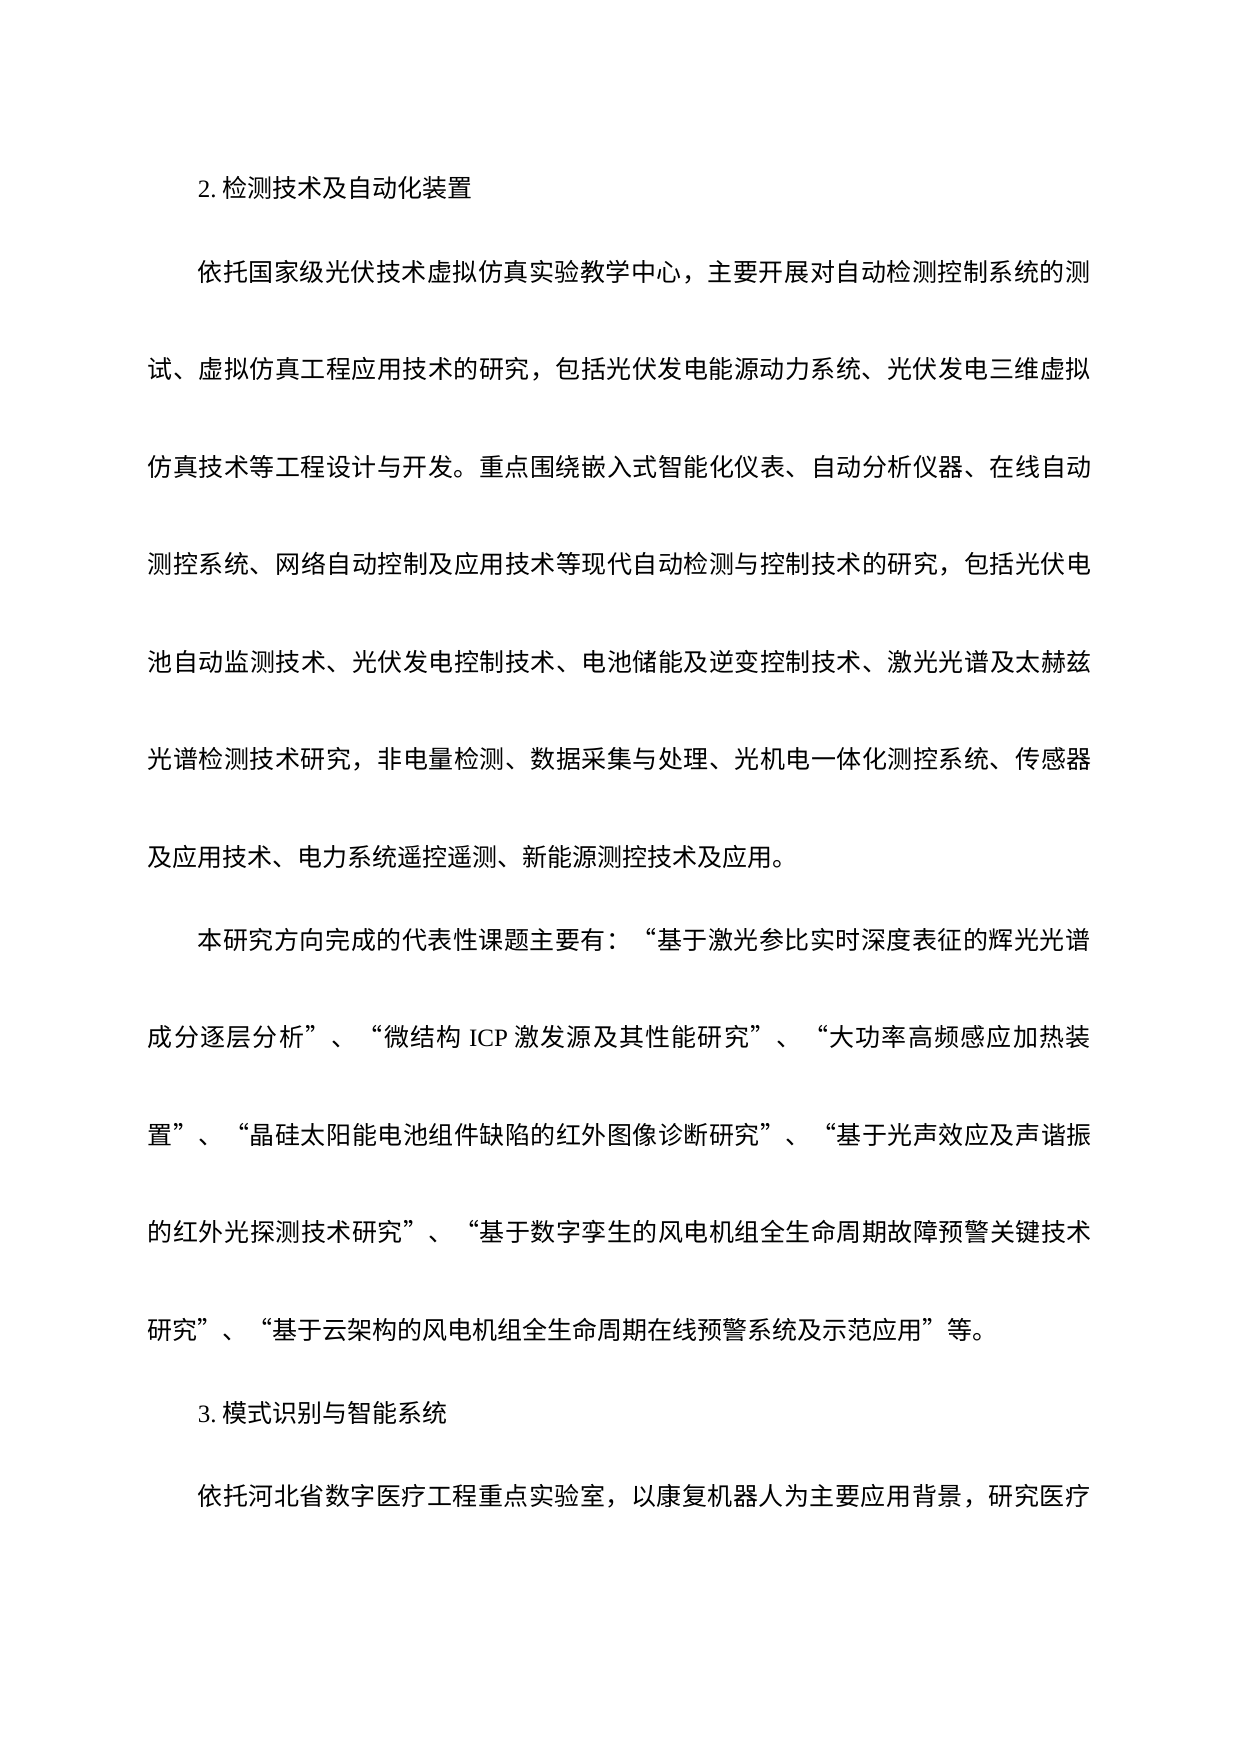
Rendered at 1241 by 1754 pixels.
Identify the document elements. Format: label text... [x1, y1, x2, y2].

text 2. 检测技术及自动化装置 [148, 154, 1092, 219]
text 依托国家级光伏技术虚拟仿真实验教学中心，主要开展对自动检测控制系统的测试、虚拟仿真工程应用技术的研究，包括光伏发电能源动力系统、光伏发电三维虚拟仿真技术等工程设计与开发。重点围绕嵌入式智能化仪表、自动分析仪器、在线自动测控系统、网络自动控制及应用技术等现代自动检测与控制技术的研究，包括光伏电池自动监测技术、光伏发电控制技术、电池储能及逆变控制技术、激光光谱及太赫兹光谱检测技术研究，非电量检测、数据采集与处理、光机电一体化测控系统、传感器及应用技术、电力系统遥控遥测、新能源测控技术及应用。 [148, 238, 1092, 888]
text 本研究方向完成的代表性课题主要有：“基于激光参比实时深度表征的辉光光谱成分逐层分析”、“微结构ICP激发源及其性能研究”、“大功率高频感应加热装置”、“晶硅太阳能电池组件缺陷的红外图像诊断研究”、“基于光声效应及声谐振的红外光探测技术研究”、“基于数字孪生的风电机组全生命周期故障预警关键技术研究”、“基于云架构的风电机组全生命周期在线预警系统及示范应用”等。 [148, 906, 1092, 1361]
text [148, 1462, 1092, 1527]
text 3. 模式识别与智能系统 [148, 1379, 1092, 1444]
